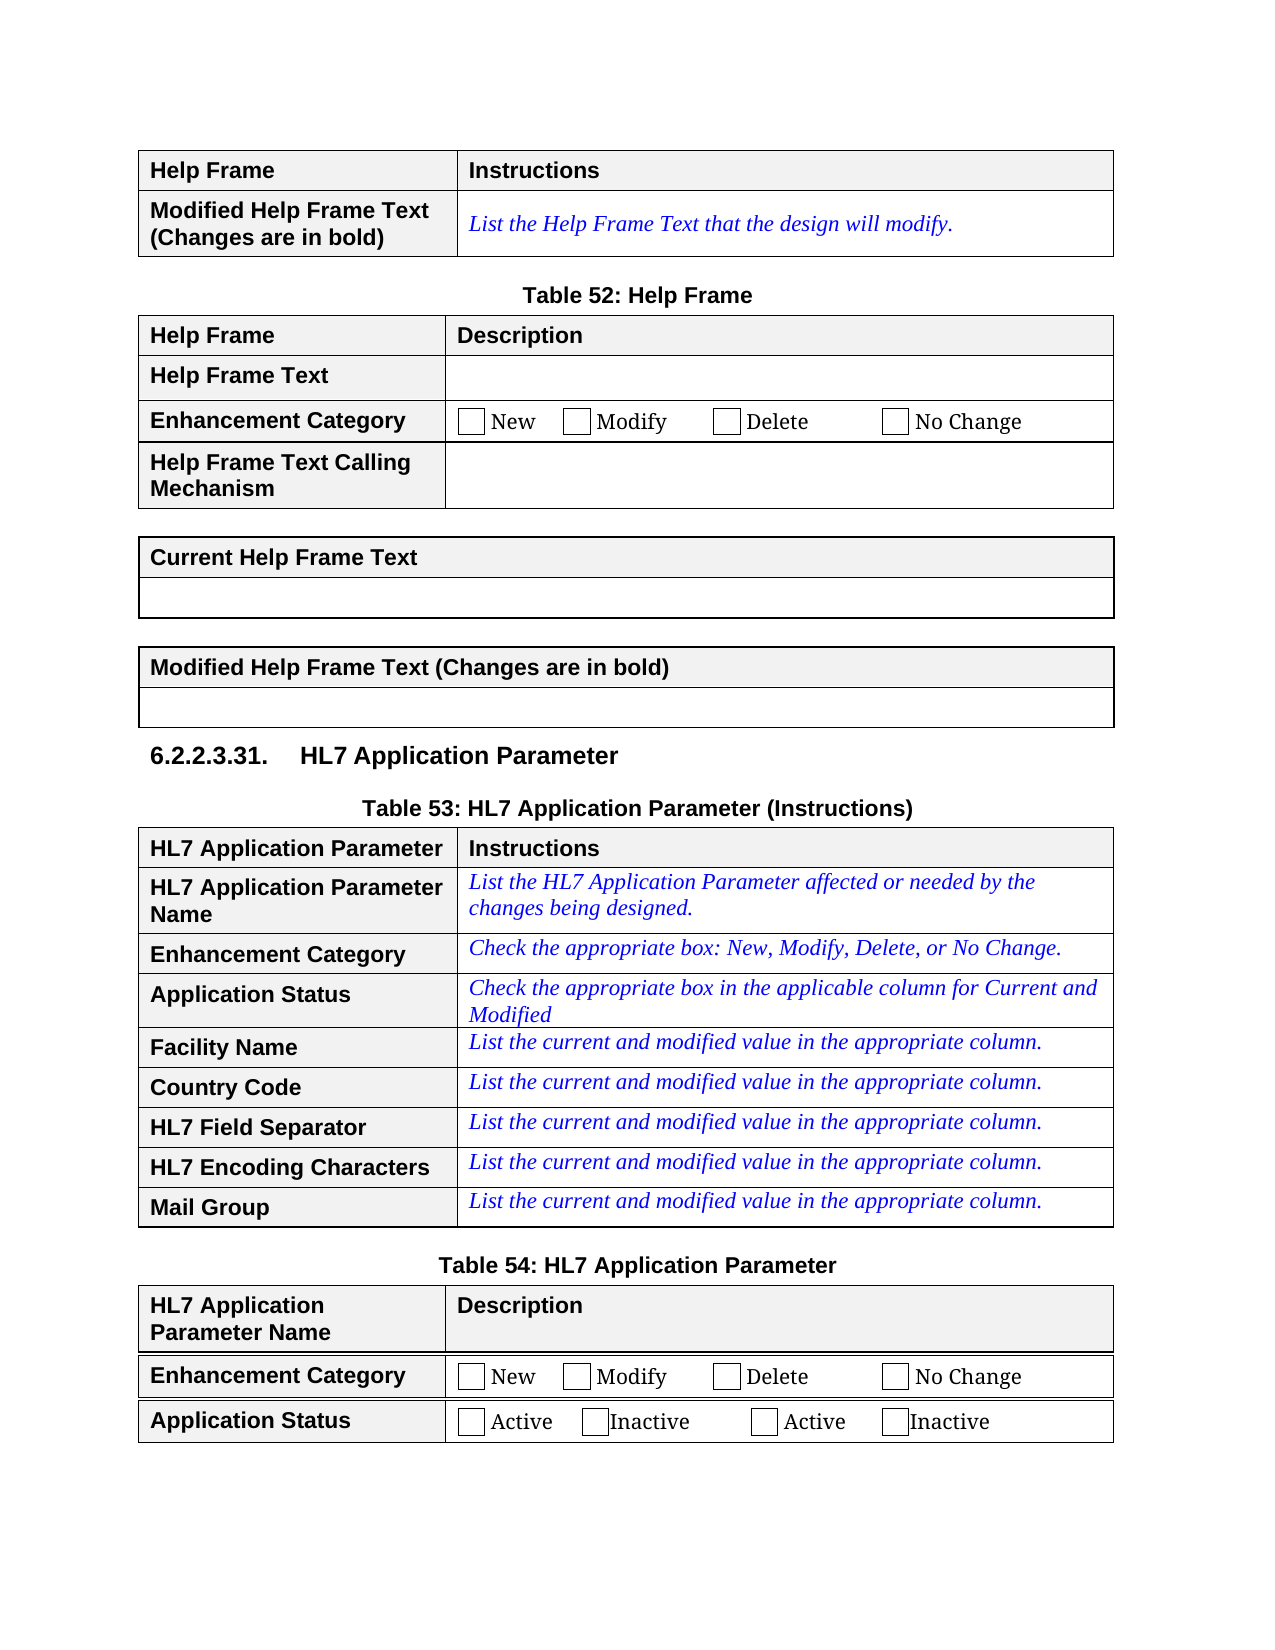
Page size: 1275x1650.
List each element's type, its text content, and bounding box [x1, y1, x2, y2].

table_cell [140, 688, 1113, 727]
text Table 54: HL7 Application Parameter [150, 1252, 1125, 1279]
table_header Application Status [139, 1401, 445, 1442]
table_cell Check the appropriate box in the applicable column for Current and Modified [458, 974, 1113, 1027]
table_cell HL7 Field Separator [139, 1108, 457, 1147]
table_cell Enhancement Category [139, 934, 457, 973]
table_header Modify [551, 1356, 701, 1397]
text Table 53: HL7 Application Parameter (Instructions) [150, 794, 1125, 821]
table_header Inactive [870, 1401, 1113, 1442]
table_cell Modified Help Frame Text (Changes are in bold) [139, 191, 457, 256]
table_header Help Frame [139, 151, 457, 190]
table_cell List the current and modified value in the appropriate column. [458, 1148, 1113, 1187]
table_cell [446, 356, 1113, 399]
table_cell New [446, 401, 551, 441]
table_cell List the current and modified value in the appropriate column. [458, 1028, 1113, 1067]
table_header Enhancement Category [139, 1356, 445, 1397]
table_header Instructions [458, 828, 1113, 867]
table_cell Country Code [139, 1068, 457, 1107]
table_cell List the HL7 Application Parameter affected or needed by the changes being designed. [458, 868, 1113, 933]
table_cell List the Help Frame Text that the design will modify. [458, 191, 1113, 256]
text Table 52: Help Frame [150, 282, 1125, 308]
table_header Help Frame [139, 316, 445, 355]
table_header Inactive [570, 1401, 738, 1442]
table_cell List the current and modified value in the appropriate column. [458, 1188, 1113, 1226]
table_cell List the current and modified value in the appropriate column. [458, 1108, 1113, 1147]
table_cell Facility Name [139, 1028, 457, 1067]
table_cell HL7 Encoding Characters [139, 1148, 457, 1187]
table_cell List the current and modified value in the appropriate column. [458, 1068, 1113, 1107]
table_cell Check the appropriate box: New, Modify, Delete, or No Change. [458, 934, 1113, 973]
table_header Instructions [458, 151, 1113, 190]
table_header Current Help Frame Text [140, 538, 1113, 577]
table_cell [446, 443, 1113, 508]
table_header HL7 Application Parameter Name [139, 1286, 445, 1351]
table_header Modified Help Frame Text (Changes are in bold) [140, 648, 1113, 686]
table_cell Help Frame Text [139, 356, 445, 399]
table_header Description [446, 316, 1113, 355]
table_cell Delete [701, 401, 870, 441]
table_cell Help Frame Text Calling Mechanism [139, 443, 445, 508]
table_header Active [446, 1401, 570, 1442]
table_cell HL7 Application Parameter Name [139, 868, 457, 933]
table_cell [140, 578, 1113, 617]
table_cell Mail Group [139, 1188, 457, 1226]
table_header HL7 Application Parameter [139, 828, 457, 867]
table_cell Application Status [139, 974, 457, 1027]
table_header New [446, 1356, 551, 1397]
table_header No Change [870, 1356, 1113, 1397]
table_header Delete [701, 1356, 870, 1397]
table_cell No Change [870, 401, 1113, 441]
table_cell Enhancement Category [139, 401, 445, 441]
subtitle HL7 Application Parameter [150, 741, 1125, 769]
table_header Description [446, 1286, 1113, 1351]
table_header Active [739, 1401, 870, 1442]
table_cell Modify [551, 401, 701, 441]
